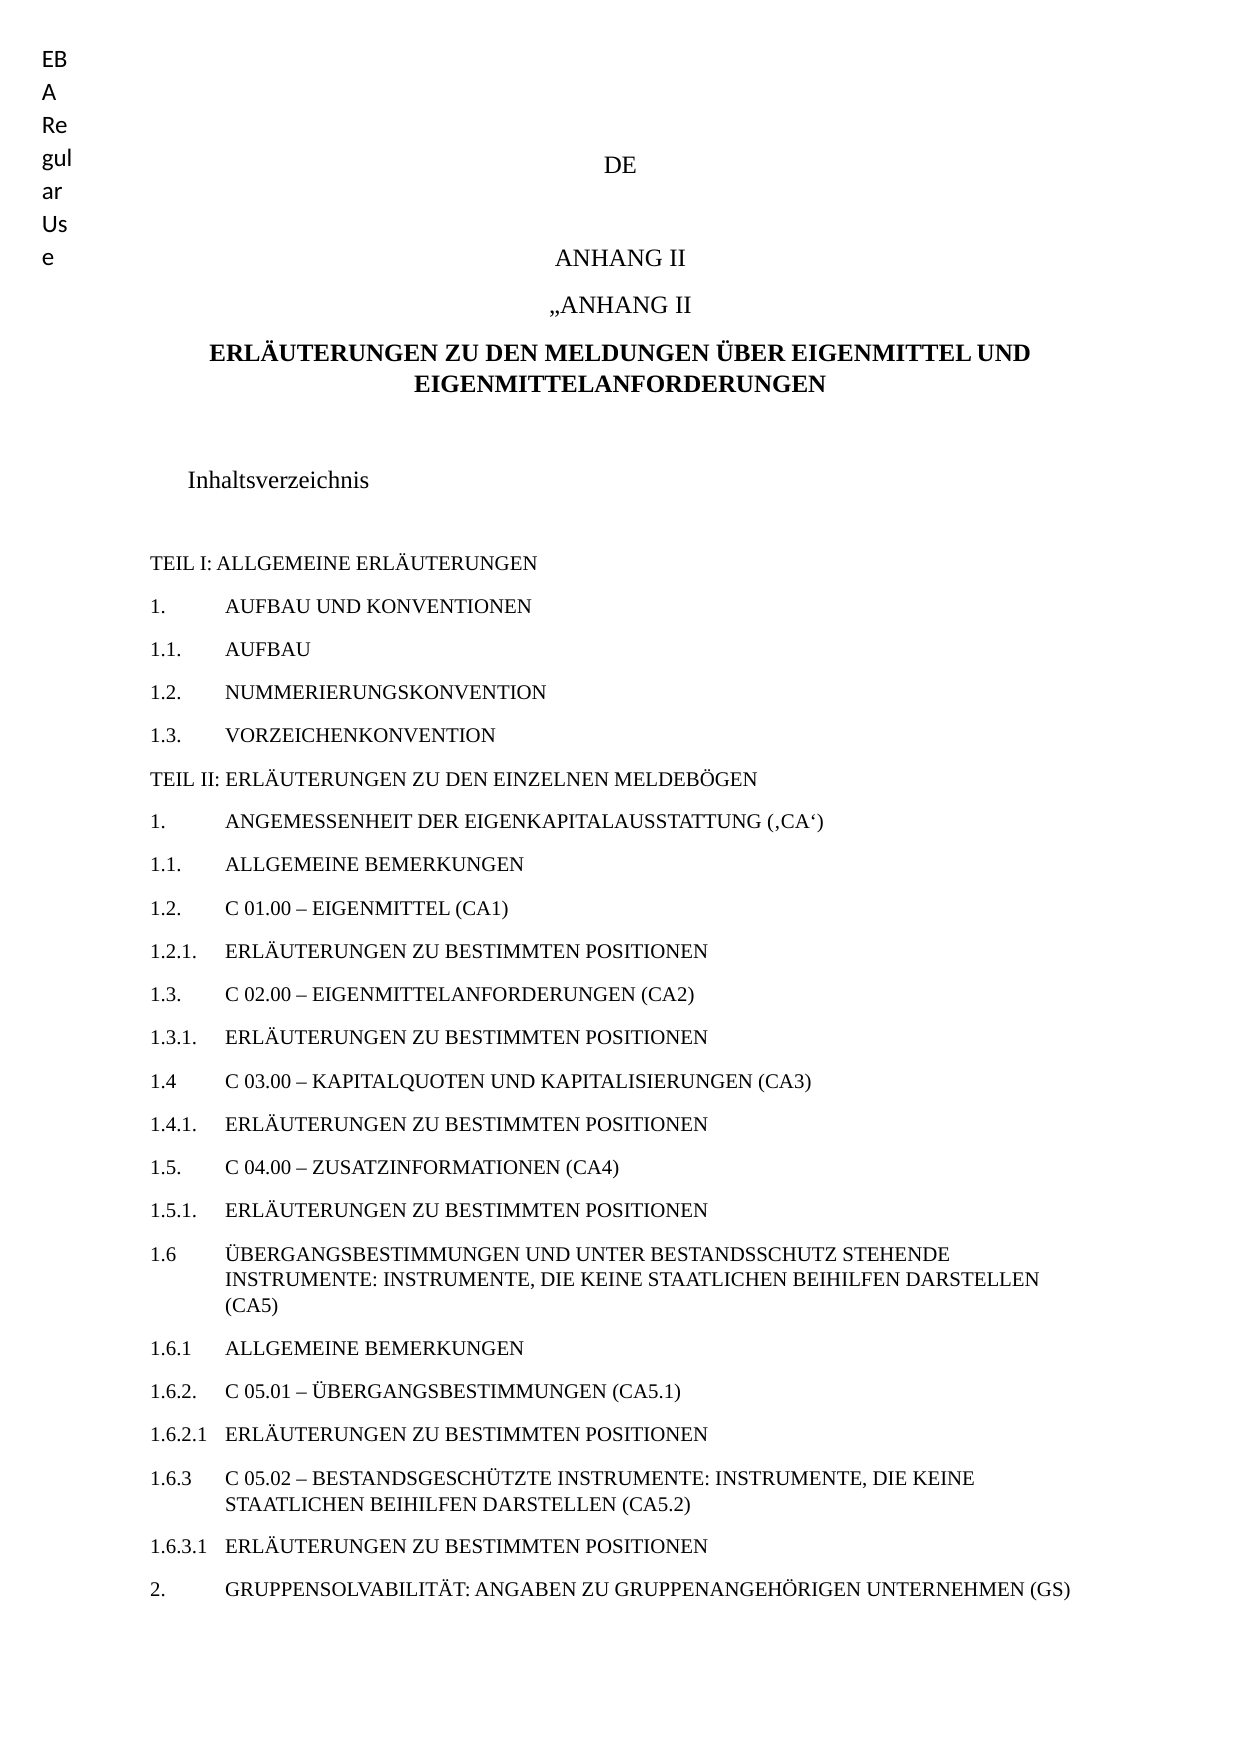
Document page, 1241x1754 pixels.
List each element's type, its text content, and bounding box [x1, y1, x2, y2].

text 1.2. C 01.00 – EIGENMITTEL (CA1) [150, 896, 1090, 920]
text DE [150, 150, 1090, 179]
text 1.6.1 ALLGEMEINE BEMERKUNGEN [150, 1336, 1090, 1360]
text 1.4.1. ERLÄUTERUNGEN ZU BESTIMMTEN POSITIONEN [150, 1112, 1090, 1136]
text 1.3.1. ERLÄUTERUNGEN ZU BESTIMMTEN POSITIONEN [150, 1025, 1090, 1049]
text 1.6.2. C 05.01 – ÜBERGANGSBESTIMMUNGEN (CA5.1) [150, 1379, 1090, 1403]
text 1.3. VORZEICHENKONVENTION [150, 723, 1090, 747]
text 1.6.3 C 05.02 – BESTANDSGESCHÜTZTE INSTRUMENTE: INSTRUMENTE, DIE KEINE STAATLICHEN BEIHILFEN DARSTELLEN (CA5.2) [150, 1466, 1090, 1516]
text 1.5. C 04.00 – ZUSATZINFORMATIONEN (CA4) [150, 1155, 1090, 1179]
text 1. AUFBAU UND KONVENTIONEN [150, 594, 1090, 618]
text ERLÄUTERUNGEN ZU DEN MELDUNGEN ÜBER EIGENMITTEL UND EIGENMITTELANFORDERUNGEN [150, 338, 1090, 398]
text 1.6 ÜBERGANGSBESTIMMUNGEN UND UNTER BESTANDSSCHUTZ STEHENDE INSTRUMENTE: INSTRUMENTE, DIE KEINE STAATLICHEN BEIHILFEN DARSTELLEN (CA5) [150, 1241, 1090, 1317]
text TEIL II: ERLÄUTERUNGEN ZU DEN EINZELNEN MELDEBÖGEN [150, 767, 1090, 791]
text 1.6.3.1 ERLÄUTERUNGEN ZU BESTIMMTEN POSITIONEN [150, 1534, 1090, 1558]
text ANHANG II [150, 243, 1090, 272]
text 1.1. ALLGEMEINE BEMERKUNGEN [150, 852, 1090, 876]
text 1.6.2.1 ERLÄUTERUNGEN ZU BESTIMMTEN POSITIONEN [150, 1422, 1090, 1446]
text 1.4 C 03.00 – KAPITALQUOTEN UND KAPITALISIERUNGEN (CA3) [150, 1068, 1090, 1093]
text TEIL I: ALLGEMEINE ERLÄUTERUNGEN [150, 551, 1090, 575]
text 1.3. C 02.00 – EIGENMITTELANFORDERUNGEN (CA2) [150, 982, 1090, 1006]
text 1.1. AUFBAU [150, 637, 1090, 661]
text 1.2.1. ERLÄUTERUNGEN ZU BESTIMMTEN POSITIONEN [150, 939, 1090, 963]
text 1. ANGEMESSENHEIT DER EIGENKAPITALAUSSTATTUNG (‚CA‘) [150, 809, 1090, 833]
text 1.2. NUMMERIERUNGSKONVENTION [150, 680, 1090, 704]
text 2. GRUPPENSOLVABILITÄT: ANGABEN ZU GRUPPENANGEHÖRIGEN UNTERNEHMEN (GS) [150, 1577, 1090, 1601]
text Inhaltsverzeichnis [187, 465, 1090, 493]
text 1.5.1. ERLÄUTERUNGEN ZU BESTIMMTEN POSITIONEN [150, 1198, 1090, 1222]
text „ANHANG II [150, 291, 1090, 319]
